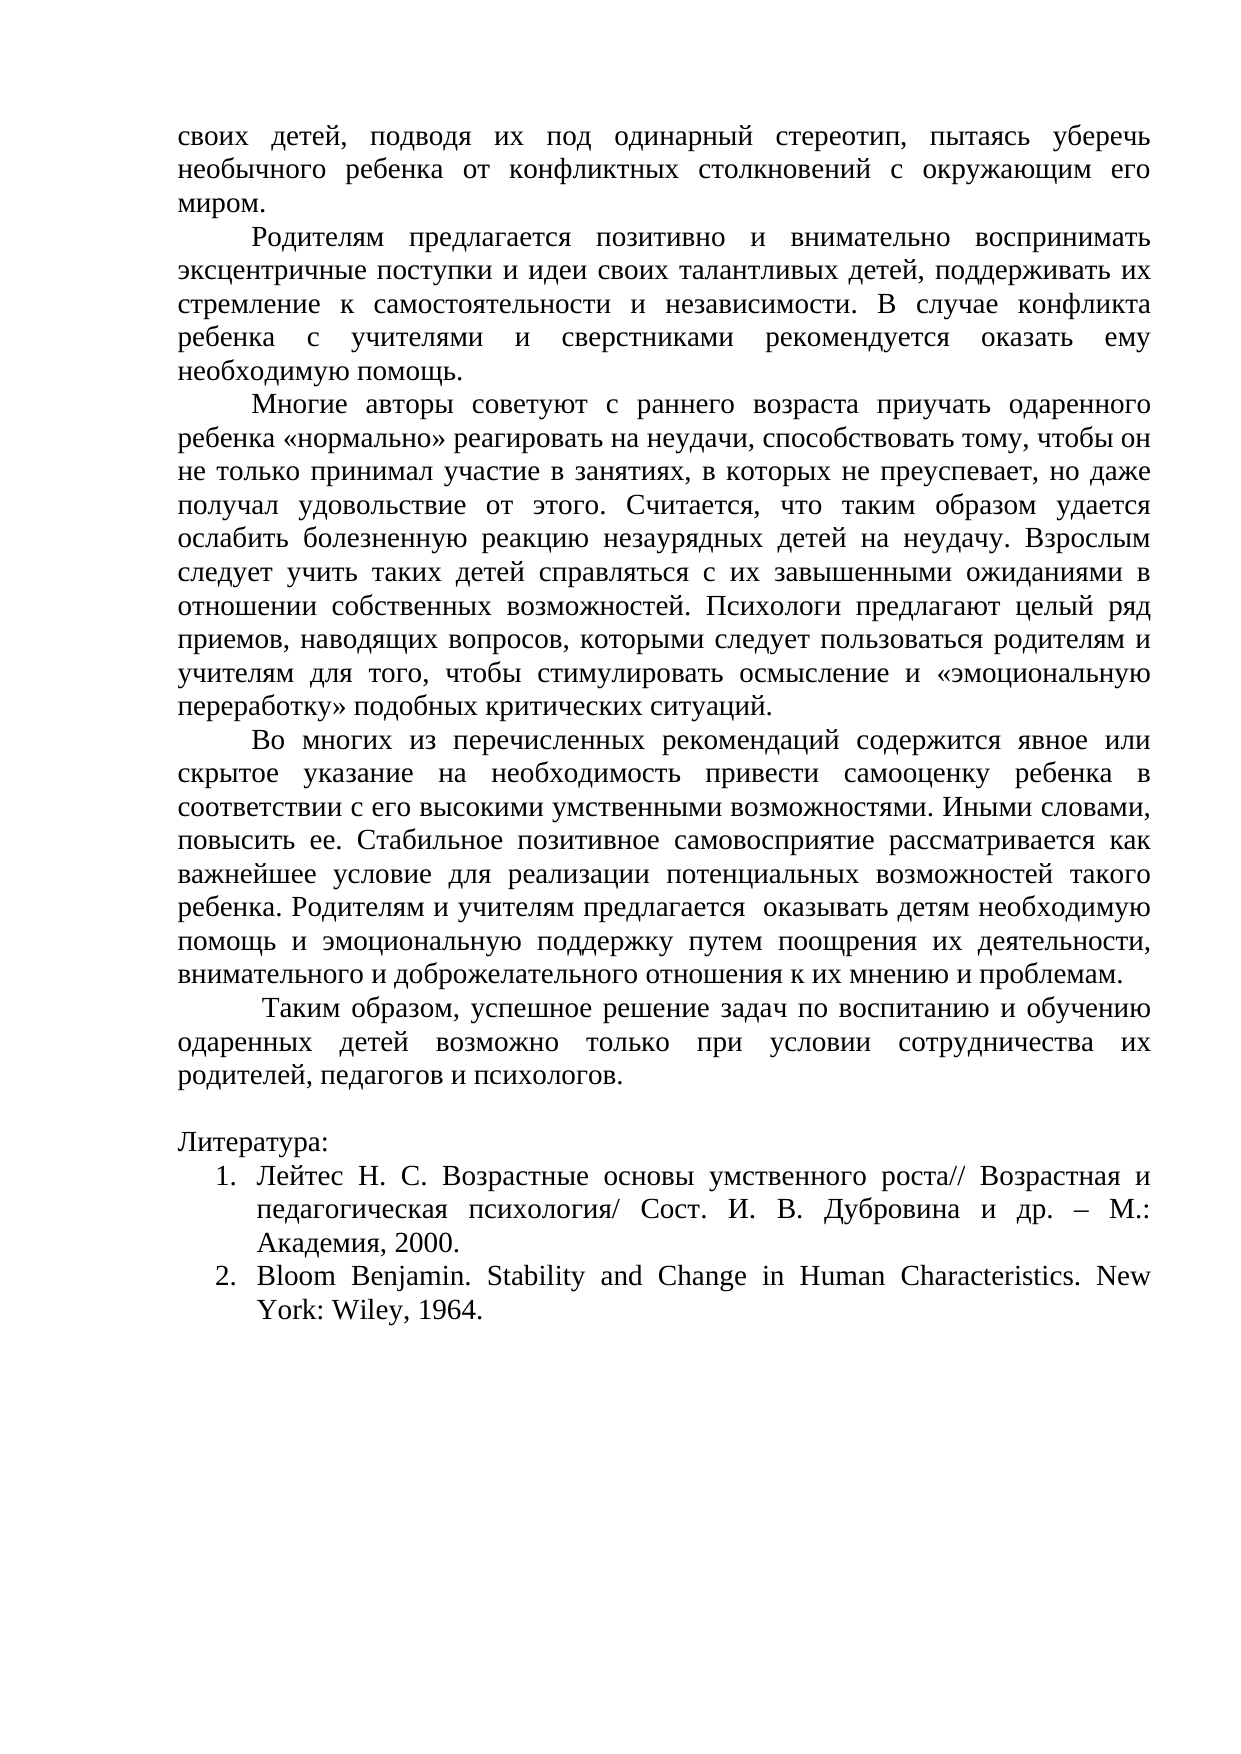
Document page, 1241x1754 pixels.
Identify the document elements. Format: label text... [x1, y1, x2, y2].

text Во многих из перечисленных рекомендаций содержится явное или скрытое указание на необходимость привести самооценку ребенка в соответствии с его высокими умственными возможностями. Иными словами, повысить ее. Стабильное позитивное самовосприятие рассматривается как важнейшее условие для реализации потенциальных возможностей такого ребенка. Родителям и учителям предлагается оказывать детям необходимую помощь и эмоциональную поддержку путем поощрения их деятельности, внимательного и доброжелательного отношения к их мнению и проблемам. [177, 722, 1152, 990]
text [177, 118, 1152, 219]
list Лейтес Н. С. Возрастные основы умственного роста// Возрастная и педагогическая психология/ Сост. И. В. Дубровина и др. – М.: Академия, 2000. [215, 1158, 1152, 1258]
text Родителям предлагается позитивно и внимательно воспринимать эксцентричные поступки и идеи своих талантливых детей, поддерживать их стремление к самостоятельности и независимости. В случае конфликта ребенка с учителями и сверстниками рекомендуется оказать ему необходимую помощь. [177, 219, 1152, 386]
text Литература: [177, 1124, 1152, 1158]
list Bloom Benjamin. Stability and Change in Human Characteristics. New York: Wiley, 1964. [215, 1258, 1152, 1326]
text Многие авторы советуют с раннего возраста приучать одаренного ребенка «нормально» реагировать на неудачи, способствовать тому, чтобы он не только принимал участие в занятиях, в которых не преуспевает, но даже получал удовольствие от этого. Считается, что таким образом удается ослабить болезненную реакцию незаурядных детей на неудачу. Взрослым следует учить таких детей справляться с их завышенными ожиданиями в отношении собственных возможностей. Психологи предлагают целый ряд приемов, наводящих вопросов, которыми следует пользоваться родителям и учителям для того, чтобы стимулировать осмысление и «эмоциональную переработку» подобных критических ситуаций. [177, 386, 1152, 722]
text Таким образом, успешное решение задач по воспитанию и обучению одаренных детей возможно только при условии сотрудничества их родителей, педагогов и психологов. [177, 990, 1152, 1091]
